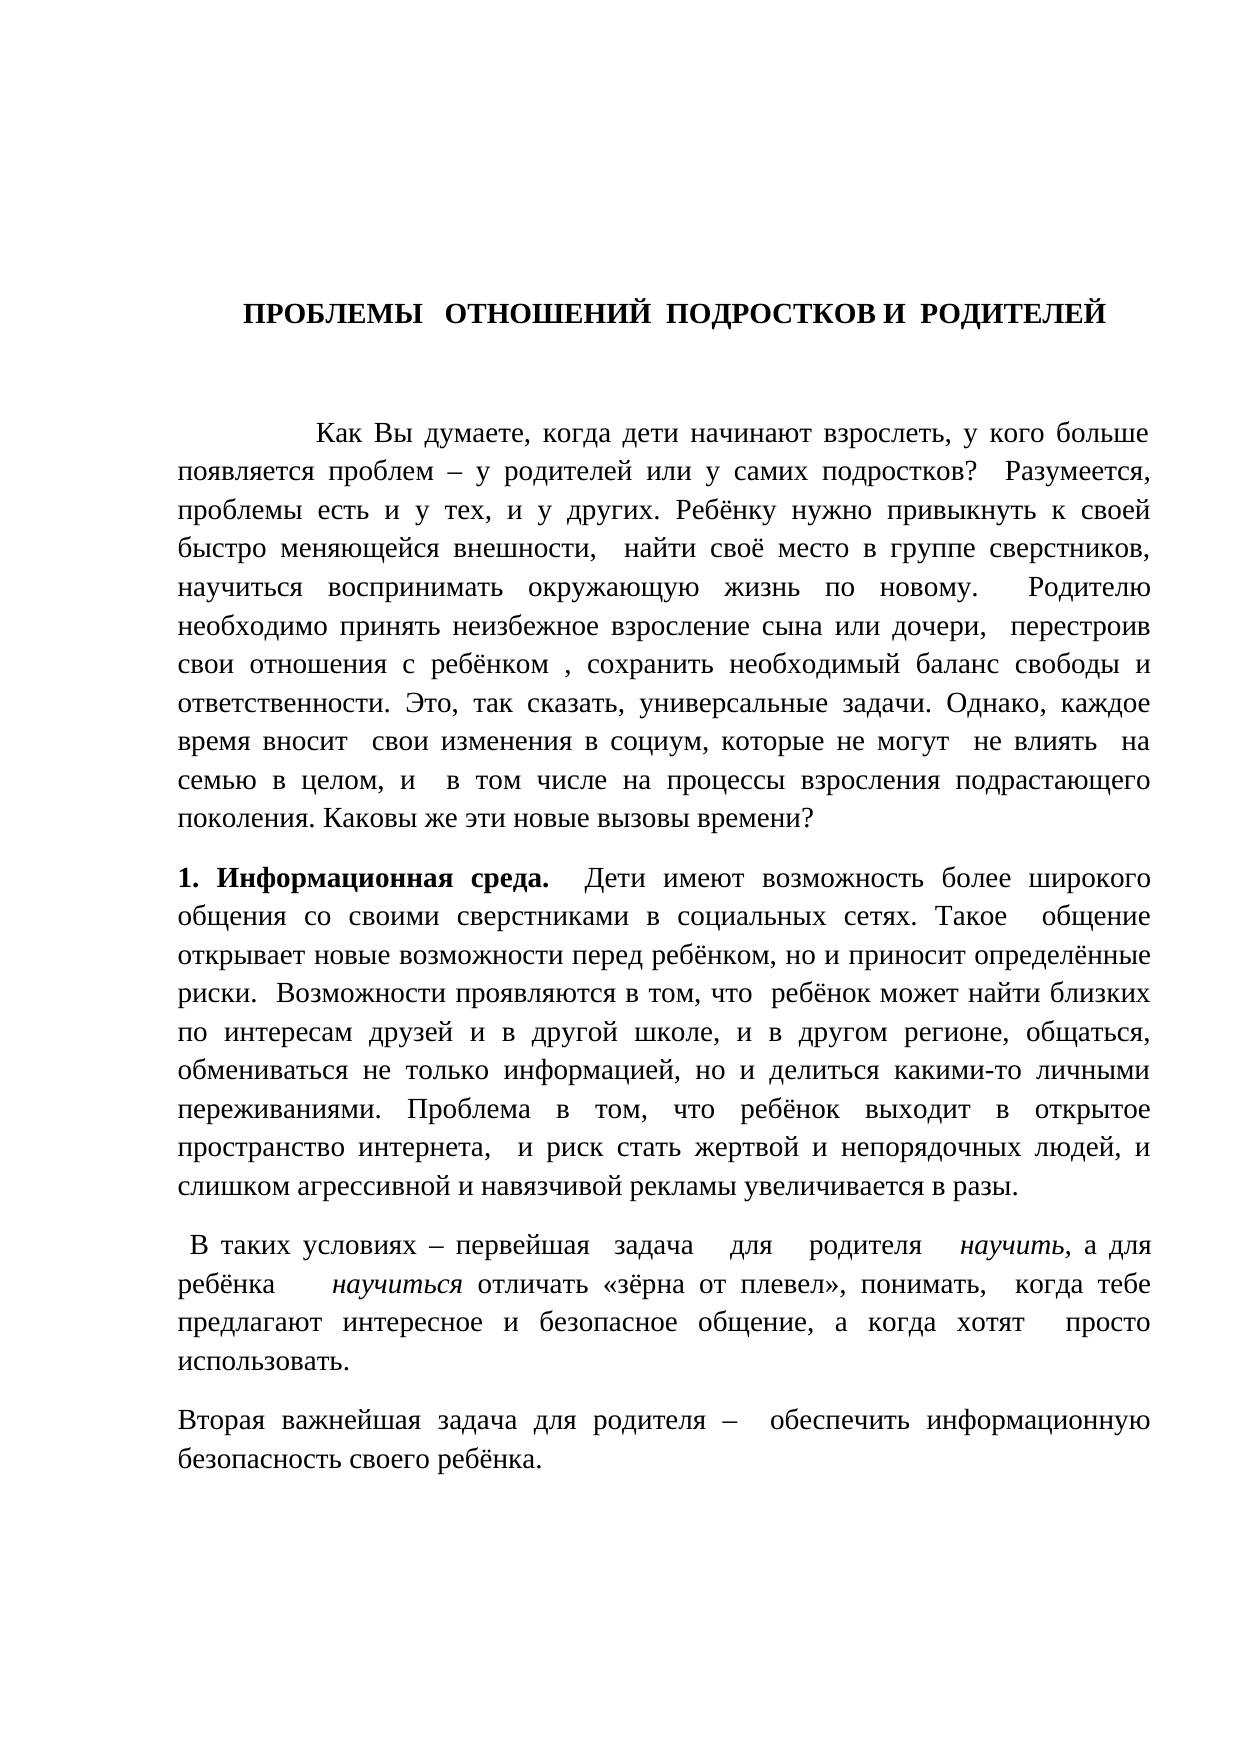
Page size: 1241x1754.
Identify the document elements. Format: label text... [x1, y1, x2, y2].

text 1. Информационная среда. Дети имеют возможность более широкого общения со своими сверстниками в социальных сетях. Такое общение открывает новые возможности перед ребёнком, но и приносит определённые риски. Возможности проявляются в том, что ребёнок может найти близких по интересам друзей и в другой школе, и в другом регионе, общаться, обмениваться не только информацией, но и делиться какими-то личными переживаниями. Проблема в том, что ребёнок выходит в открытое пространство интернета, и риск стать жертвой и непорядочных людей, и слишком агрессивной и навязчивой рекламы увеличивается в разы. [177, 860, 1152, 1202]
text Вторая важнейшая задача для родителя – обеспечить информационную безопасность своего ребёнка. [177, 1402, 1152, 1474]
text Как Вы думаете, когда дети начинают взрослеть, у кого больше появляется проблем – у родителей или у самих подростков? Разумеется, проблемы есть и у тех, и у других. Ребёнку нужно привыкнуть к своей быстро меняющейся внешности, найти своё место в группе сверстников, научиться воспринимать окружающую жизнь по новому. Родителю необходимо принять неизбежное взросление сына или дочери, перестроив свои отношения с ребёнком , сохранить необходимый баланс свободы и ответственности. Это, так сказать, универсальные задачи. Однако, каждое время вносит свои изменения в социум, которые не могут не влиять на семью в целом, и в том числе на процессы взросления подрастающего поколения. Каковы же эти новые вызовы времени? [177, 415, 1152, 834]
text ПРОБЛЕМЫ ОТНОШЕНИЙ ПОДРОСТКОВ И РОДИТЕЛЕЙ [177, 296, 1152, 330]
text В таких условиях – первейшая задача для родителя научить, а для ребёнка научиться отличать «зёрна от плевел», понимать, когда тебе предлагают интересное и безопасное общение, а когда хотят просто использовать. [177, 1227, 1152, 1377]
